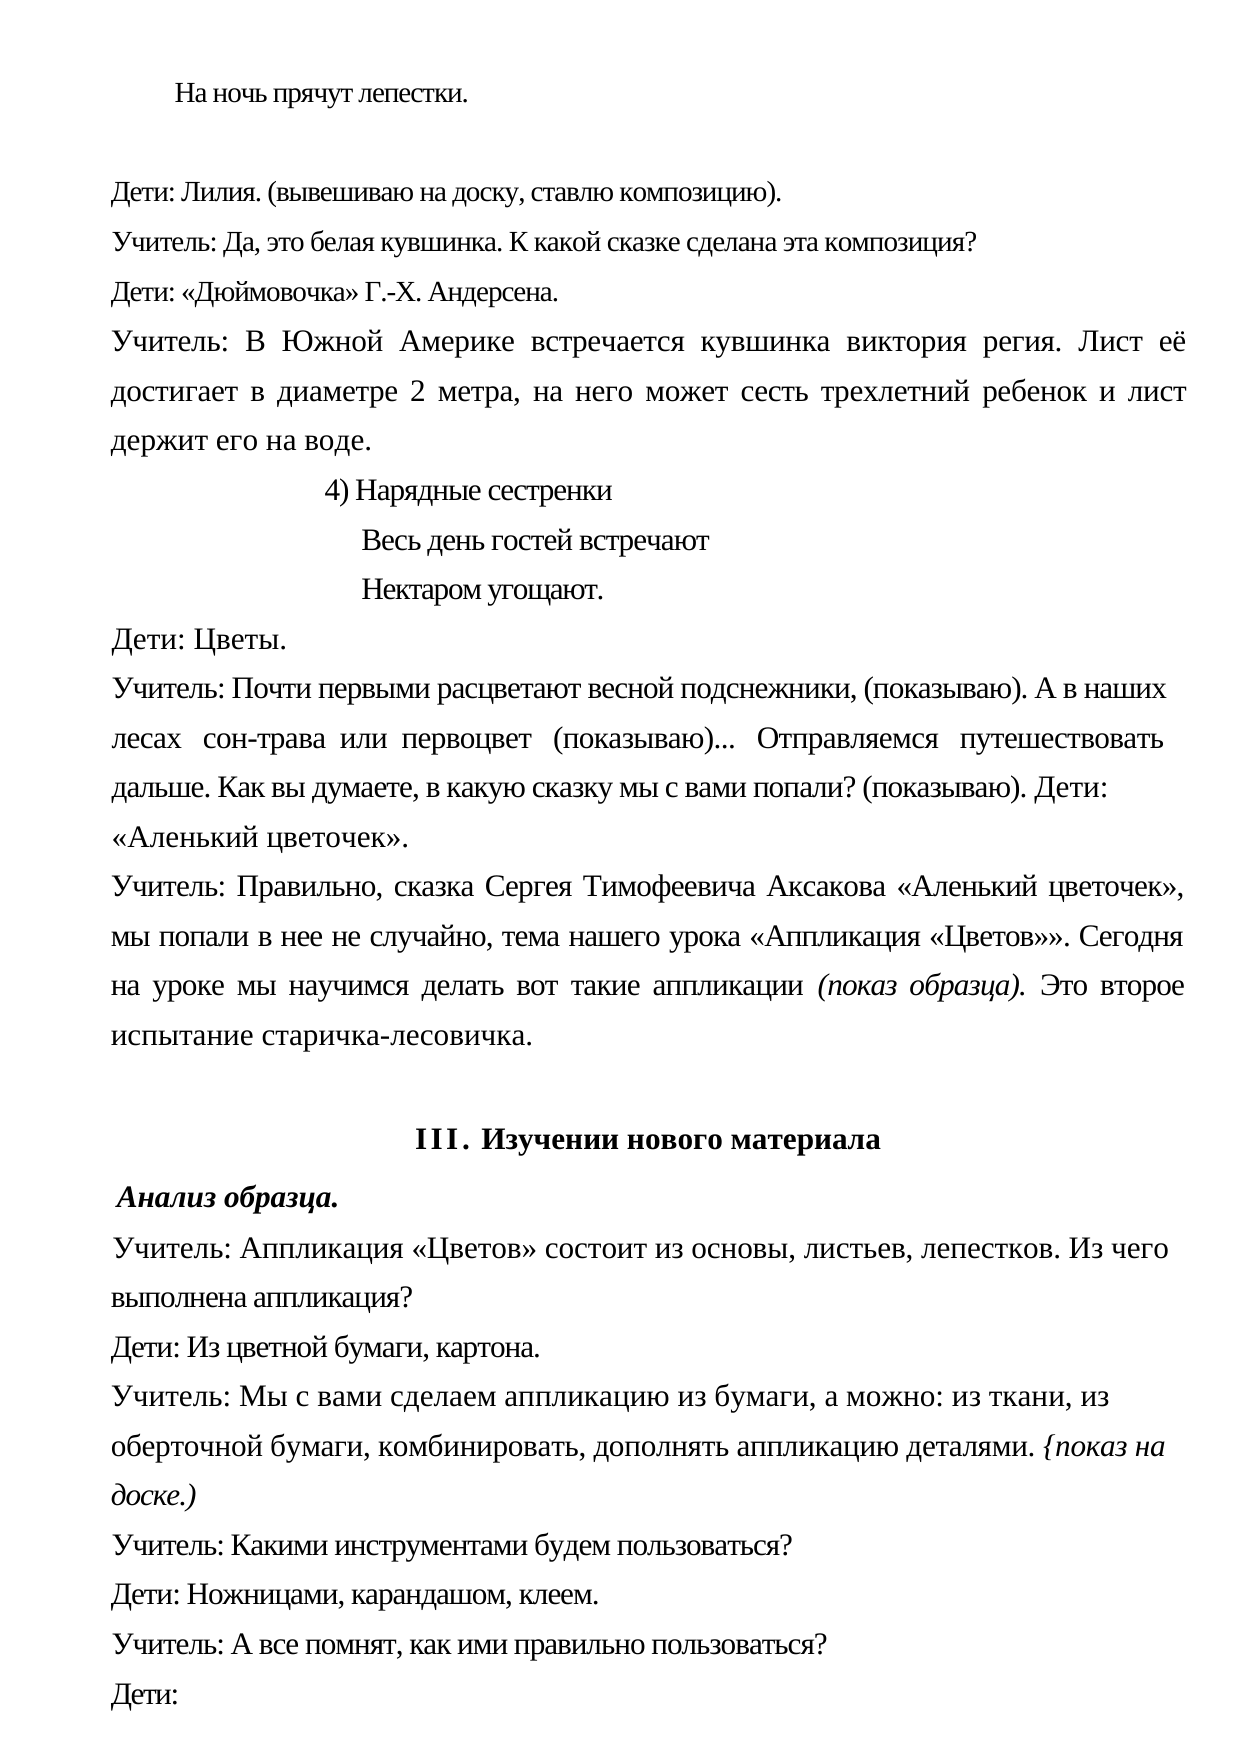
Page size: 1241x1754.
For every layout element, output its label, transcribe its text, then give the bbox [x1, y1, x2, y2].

text Учитель: В Южной Америке встречается кувшинка виктория регия. Лист её достигает в диаметре , на него может сесть трехлетний ребенок и лист держит его на воде. [111, 312, 1187, 460]
text Дети: Из цветной бумаги, картона. [111, 1318, 1187, 1367]
text 4) Нарядные сестренки [324, 460, 1187, 510]
text Анализ образца. [117, 1178, 1187, 1214]
text Учитель: Аппликация «Цветов» состоит из основы, листьев, лепестков. Из чего [112, 1219, 1187, 1268]
text оберточной бумаги, комбинировать, дополнять аппликацию деталями. {показ на [111, 1417, 1187, 1466]
text Дети: «Дюймовочка» Г.-Х. Андерсена. [111, 262, 1187, 312]
text Учитель: Какими инструментами будем пользоваться? [111, 1516, 1187, 1565]
text На ночь прячут лепестки. [174, 63, 587, 112]
text III. Изучении нового материала [111, 1120, 1185, 1156]
text Учитель: Почти первыми расцветают весной подснежники, (показываю). А в наших лесах сон-трава или первоцвет (показываю)... Отправляемся путешествовать дальше. Как вы думаете, в какую сказку мы с вами попали? (показываю). Дети: «Аленький цветочек». [111, 659, 1187, 857]
text доске.) [111, 1466, 1187, 1516]
text Нектаром угощают. Дети: Цветы. [111, 560, 647, 659]
text Дети: [111, 1665, 1187, 1714]
text Дети: Ножницами, карандашом, клеем. [111, 1565, 1187, 1615]
text Весь день гостей встречают [361, 511, 1187, 560]
text Учитель: Да, это белая кувшинка. К какой сказке сделана эта композиция? [111, 211, 1187, 262]
text Учитель: Мы с вами сделаем аппликацию из бумаги, а можно: из ткани, из [111, 1367, 1187, 1417]
text выполнена аппликация? [111, 1268, 1187, 1318]
text Учитель: А все помнят, как ими правильно пользоваться? [111, 1615, 1187, 1664]
text Учитель: Правильно, сказка Сергея Тимофеевича Аксакова «Аленький цветочек», мы попали в нее не случайно, тема нашего урока «Аппликация «Цветов»». Сегодня на уроке мы научимся делать вот такие аппликации (показ образца). Это второе испытание старичка-лесовичка. [111, 857, 1185, 1055]
text Дети: Лилия. (вывешиваю на доску, ставлю композицию). [111, 161, 1187, 211]
